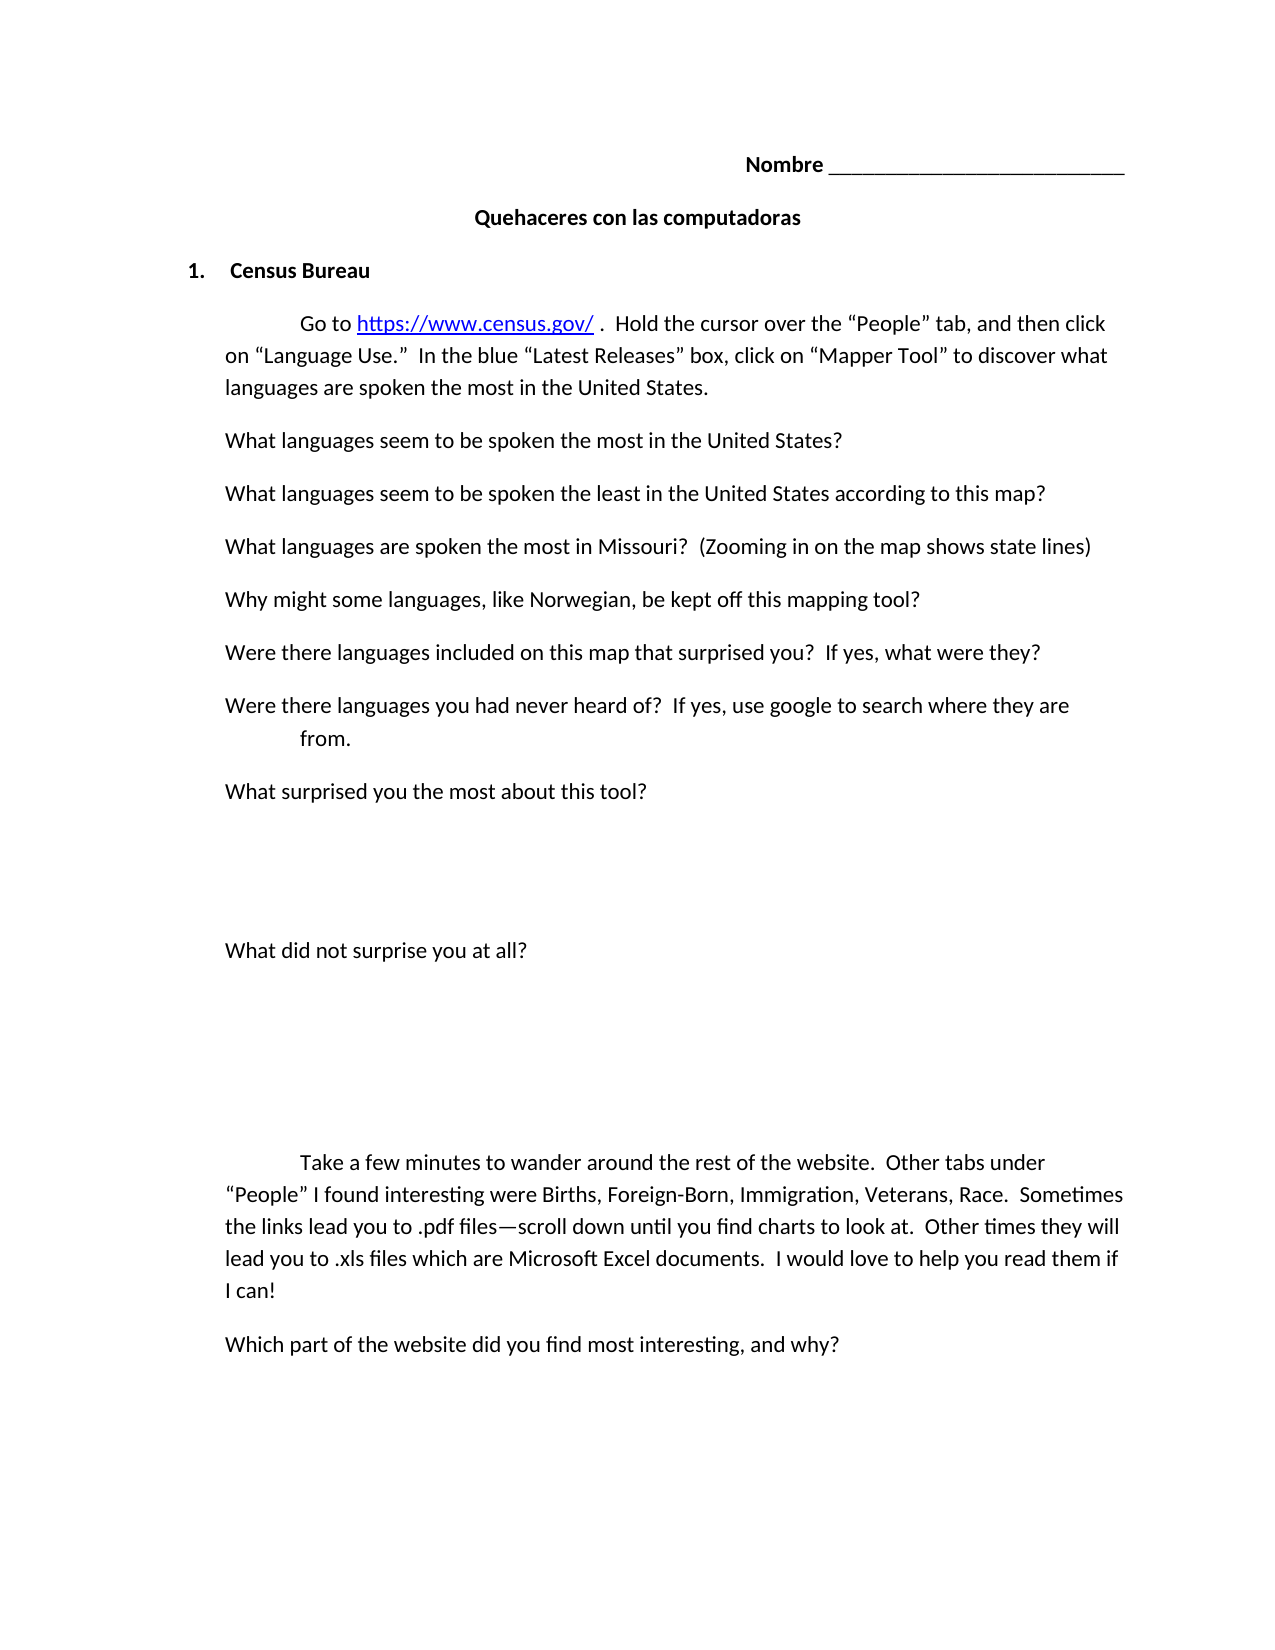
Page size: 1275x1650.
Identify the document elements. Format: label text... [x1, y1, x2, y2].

text Why might some languages, like Norwegian, be kept off this mapping tool? [150, 586, 1125, 613]
text Which part of the website did you find most interesting, and why? [150, 1330, 1125, 1358]
text What surprised you the most about this tool? [225, 777, 1125, 805]
text Take a few minutes to wander around the rest of the website. Other tabs under “People” I found interesting were Births, Foreign-Born, Immigration, Veterans, Race. Sometimes the links lead you to .pdf files—scroll down until you find charts to look at. Other times they will lead you to .xls files which are Microsoft Excel documents. I would love to help you read them if I can! [225, 1148, 1125, 1305]
text What languages seem to be spoken the most in the United States? [150, 426, 1125, 454]
text Nombre __________________________ [150, 150, 1125, 178]
list Census Bureau [187, 256, 1125, 284]
text Quehaceres con las computadoras [150, 203, 1125, 231]
text Were there languages you had never heard of? If yes, use google to search where they are from. [225, 692, 1125, 752]
text What languages seem to be spoken the least in the United States according to this map? [150, 479, 1125, 507]
text What did not surprise you at all? [225, 936, 1125, 964]
text What languages are spoken the most in Missouri? (Zooming in on the map shows state lines) [150, 532, 1125, 561]
text Were there languages included on this map that surprised you? If yes, what were they? [150, 638, 1125, 667]
text Go to https://www.census.gov/ . Hold the cursor over the “People” tab, and then click on “Language Use.” In the blue “Latest Releases” box, click on “Mapper Tool” to discover what languages are spoken the most in the United States. [225, 309, 1125, 401]
